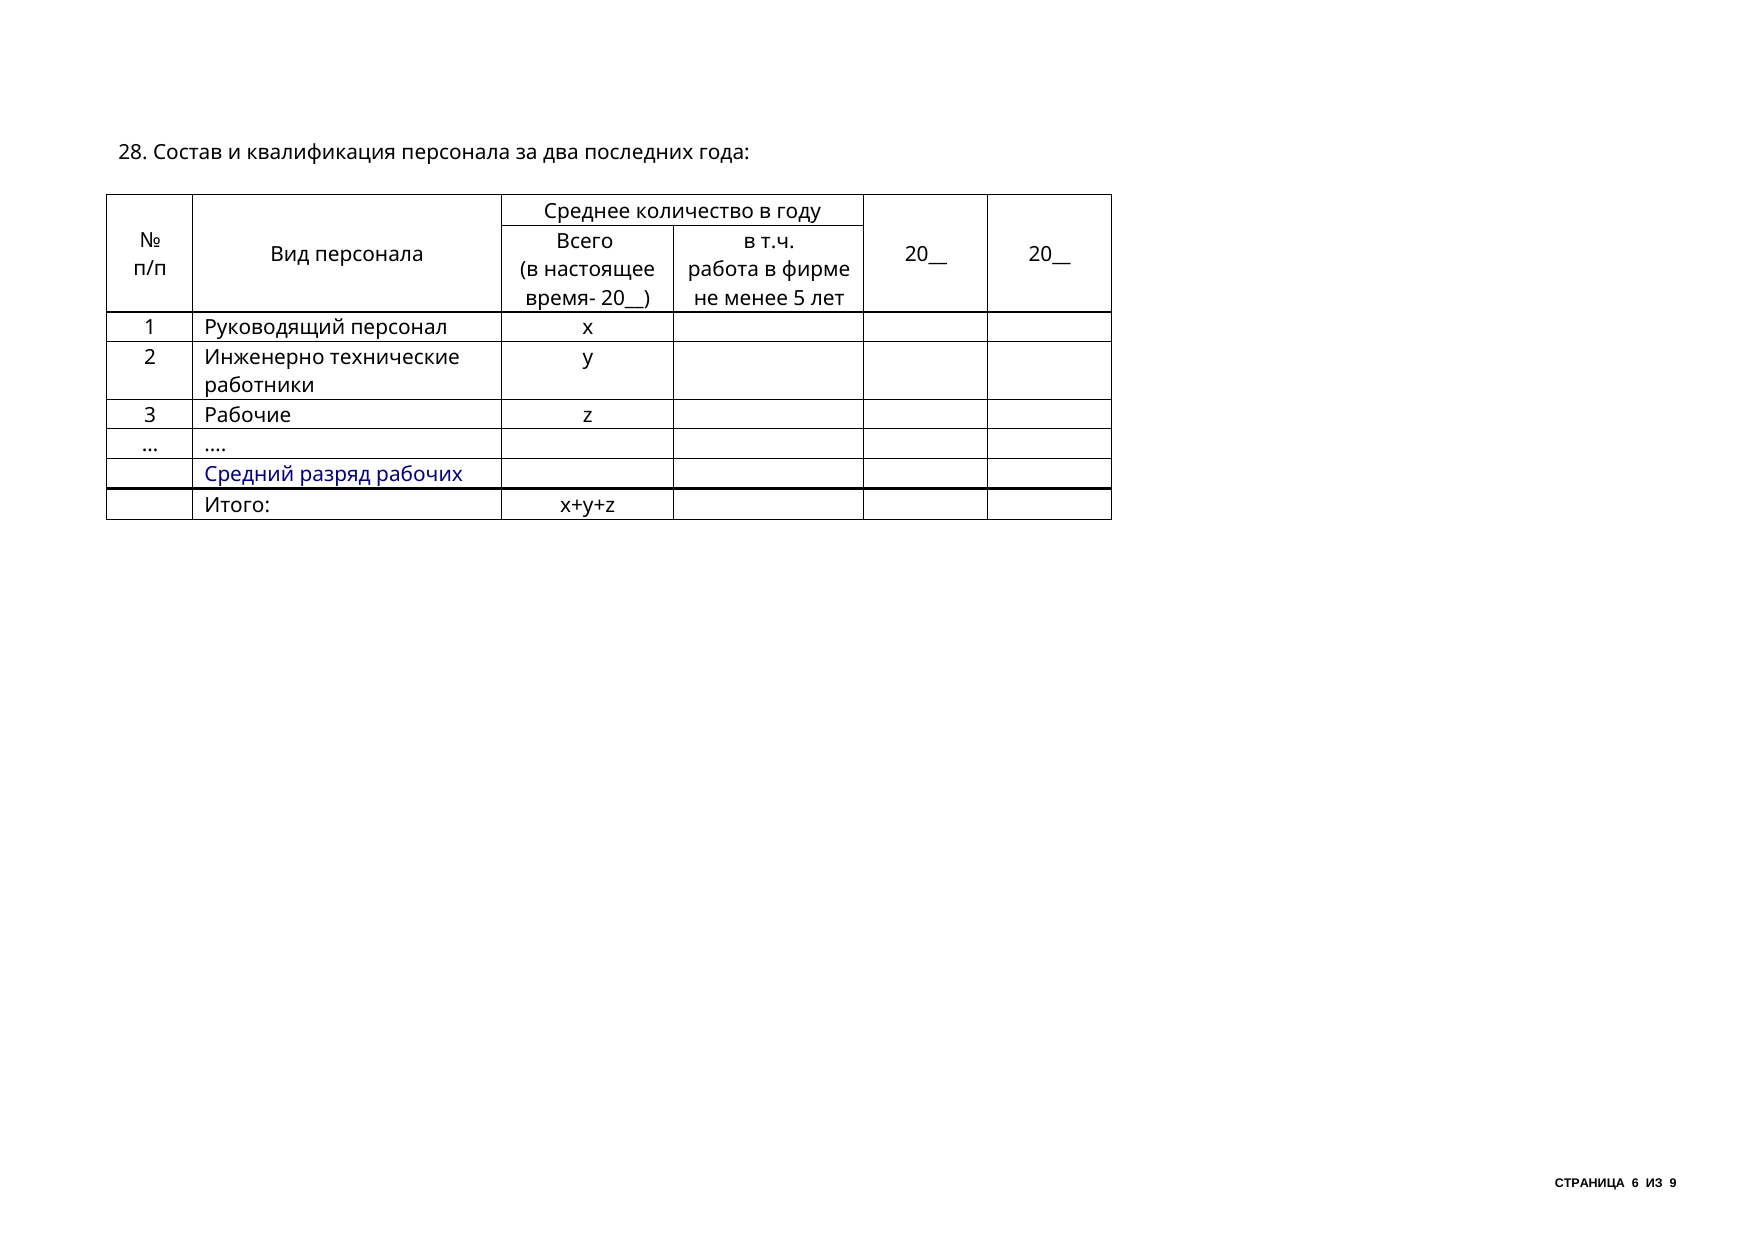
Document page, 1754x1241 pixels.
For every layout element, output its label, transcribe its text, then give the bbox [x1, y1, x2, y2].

table_cell [864, 429, 987, 458]
table_header 20__ [864, 195, 987, 311]
table_cell x+y+z [502, 490, 673, 519]
table_cell [988, 490, 1111, 519]
table_cell [674, 400, 863, 428]
table_cell Рабочие [193, 400, 501, 428]
table_header Вид персонала [193, 195, 501, 311]
table_cell 2 [107, 342, 192, 399]
table_cell [674, 459, 863, 487]
table_cell [988, 400, 1111, 428]
table_cell [107, 490, 192, 519]
table_cell Всего (в настоящее время- 20__) [502, 226, 673, 311]
table_cell [502, 459, 673, 487]
table_cell … [107, 429, 192, 458]
table_cell [988, 429, 1111, 458]
table_cell Руководящий персонал [193, 313, 501, 341]
table_cell [502, 429, 673, 458]
table_cell y [502, 342, 673, 399]
table_cell 3 [107, 400, 192, 428]
table_cell z [502, 400, 673, 428]
text 28. Состав и квалификация персонала за два последних года: [118, 137, 1687, 165]
table_cell [864, 459, 987, 487]
table_cell Средний разряд рабочих [193, 459, 501, 487]
table_cell [864, 313, 987, 341]
table_cell [674, 429, 863, 458]
table_cell x [502, 313, 673, 341]
table_cell [988, 459, 1111, 487]
table_cell [674, 313, 863, 341]
table_cell 1 [107, 313, 192, 341]
table_cell Инженерно технические работники [193, 342, 501, 399]
table_cell …. [193, 429, 501, 458]
table_cell [107, 459, 192, 487]
table_cell [674, 490, 863, 519]
table_cell [864, 400, 987, 428]
table_header № п/п [107, 195, 192, 311]
table_cell [988, 313, 1111, 341]
table_cell Итого: [193, 490, 501, 519]
table_cell [864, 490, 987, 519]
table_cell [988, 342, 1111, 399]
table_cell [674, 342, 863, 399]
table_header Среднее количество в году [502, 195, 863, 225]
table_cell в т.ч. работа в фирме не менее 5 лет [674, 226, 863, 311]
table_cell [864, 342, 987, 399]
table_header 20__ [988, 195, 1111, 311]
